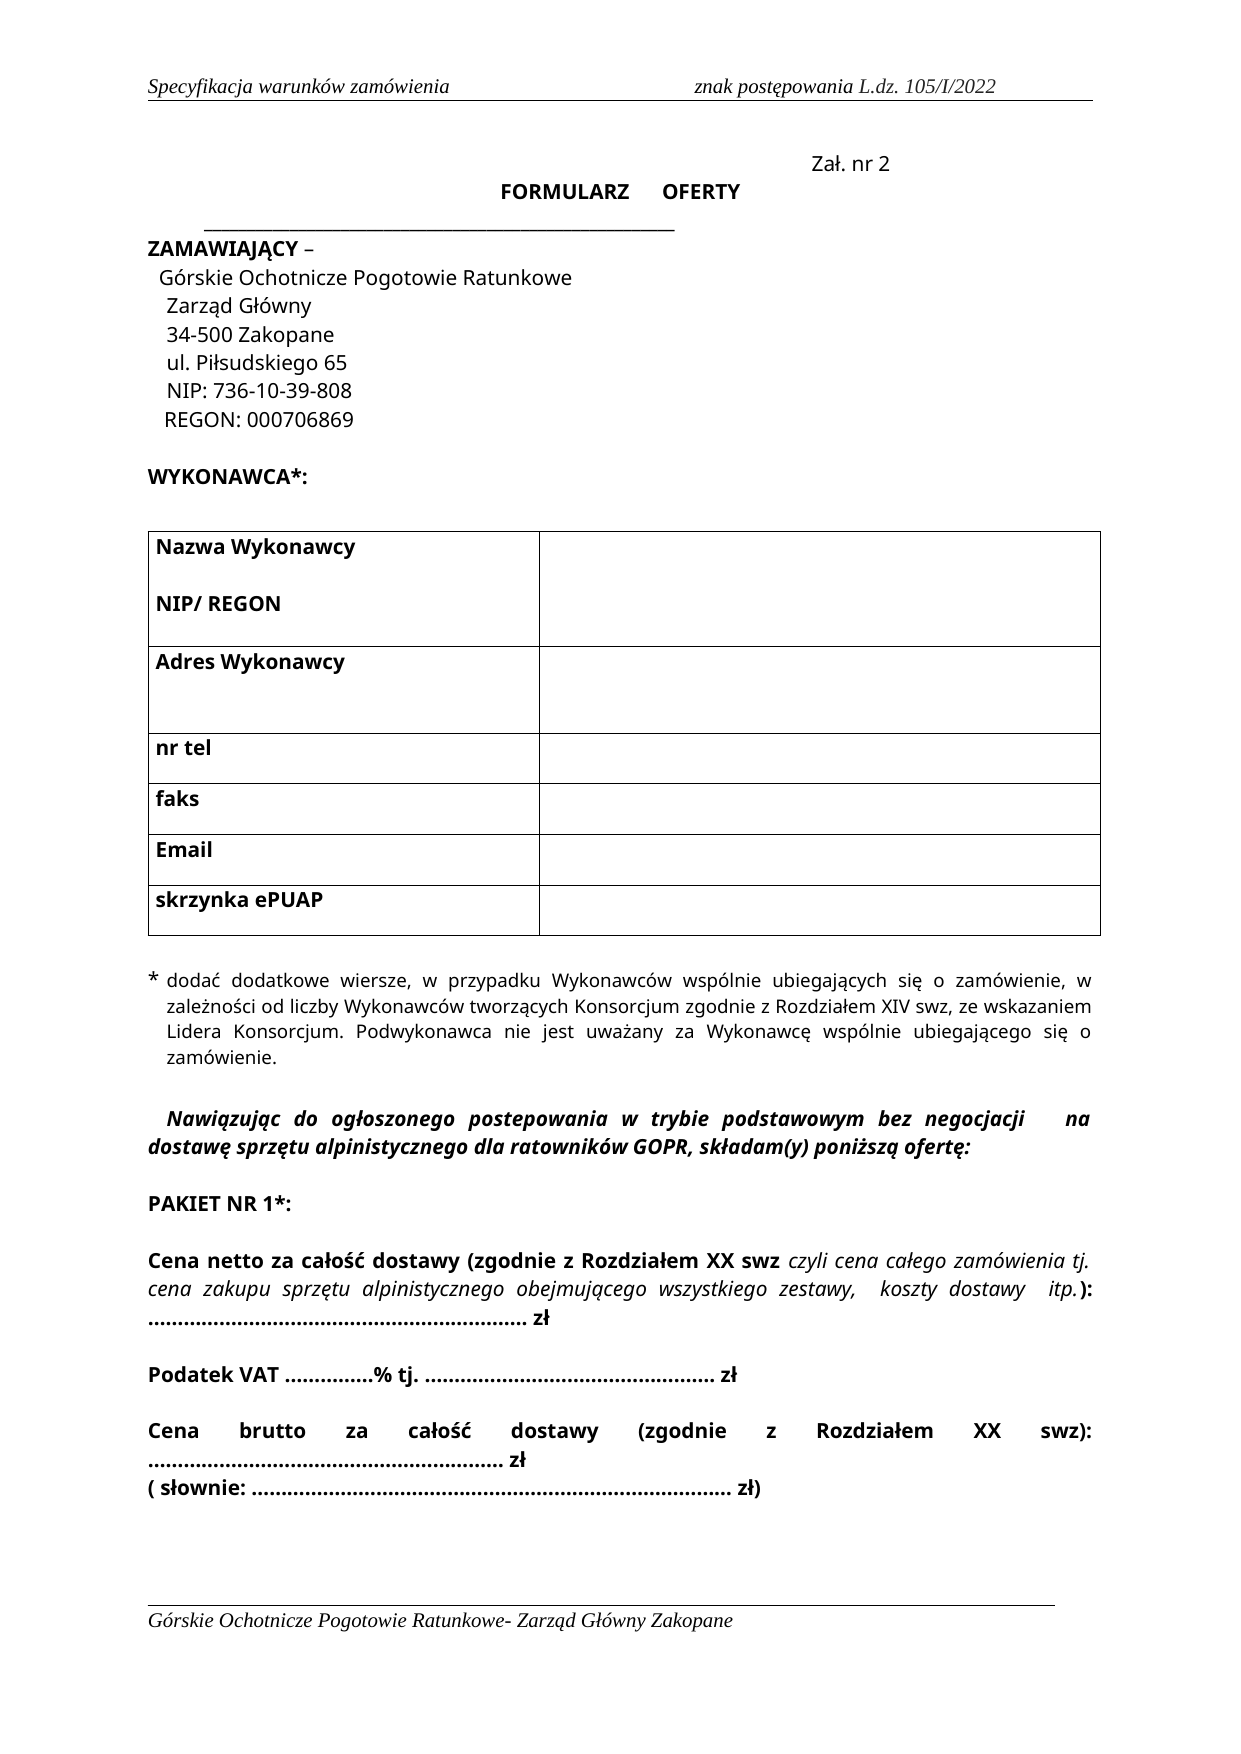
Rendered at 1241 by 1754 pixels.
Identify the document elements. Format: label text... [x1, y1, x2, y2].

text PAKIET NR 1*: [148, 1189, 1093, 1218]
text Zał. nr 2 [811, 149, 1093, 177]
text WYKONAWCA*: [148, 462, 1093, 490]
table_header Nazwa Wykonawcy NIP/ REGON [149, 532, 539, 646]
table_cell skrzynka ePUAP [149, 886, 539, 935]
table_cell [540, 734, 1100, 783]
table_cell Email [149, 835, 539, 884]
table_cell Adres Wykonawcy [149, 647, 539, 732]
text _______________________________________________________ [204, 206, 1093, 234]
text Cena brutto za całość dostawy (zgodnie z Rozdziałem XX swz): …………………………………………………… zł [148, 1417, 1093, 1473]
text ul. Piłsudskiego 65 [166, 348, 1093, 377]
list Nawiązując do ogłoszonego postepowania w trybie podstawowym bez negocjacji na dostawę sprzętu alpinistycznego dla ratowników GOPR, składam(y) poniższą ofertę: [148, 1104, 1093, 1161]
text Cena netto za całość dostawy (zgodnie z Rozdziałem XX swz czyli cena całego zamówienia tj. cena zakupu sprzętu alpinistycznego obejmującego wszystkiego zestawy, koszty dostawy itp.): ………………………………………………………. zł [148, 1246, 1093, 1331]
text * dodać dodatkowe wiersze, w przypadku Wykonawców wspólnie ubiegających się o zamówienie, w zależności od liczby Wykonawców tworzących Konsorcjum zgodnie z Rozdziałem XIV swz, ze wskazaniem Lidera Konsorcjum. Podwykonawca nie jest uważany za Wykonawcę wspólnie ubiegającego się o zamówienie. [148, 965, 1093, 1070]
table_cell nr tel [149, 734, 539, 783]
table_cell faks [149, 784, 539, 834]
text Zarząd Główny [166, 291, 1093, 320]
text 34-500 Zakopane [166, 320, 1093, 348]
text ZAMAWIAJĄCY – [148, 234, 1093, 263]
text Górskie Ochotnicze Pogotowie Ratunkowe [148, 263, 1093, 291]
table_cell [540, 886, 1100, 935]
text REGON: 000706869 [148, 405, 1093, 433]
table_cell [540, 835, 1100, 884]
text ( słownie: ……………………………………………………………………… zł) [148, 1473, 1093, 1502]
table_cell [540, 647, 1100, 732]
table_header [540, 532, 1100, 646]
text Podatek VAT ……………% tj. …………………………………………. zł [148, 1360, 1093, 1388]
subtitle FORMULARZ OFERTY [148, 177, 1093, 206]
table_cell [540, 784, 1100, 834]
text NIP: 736-10-39-808 [166, 377, 1093, 405]
